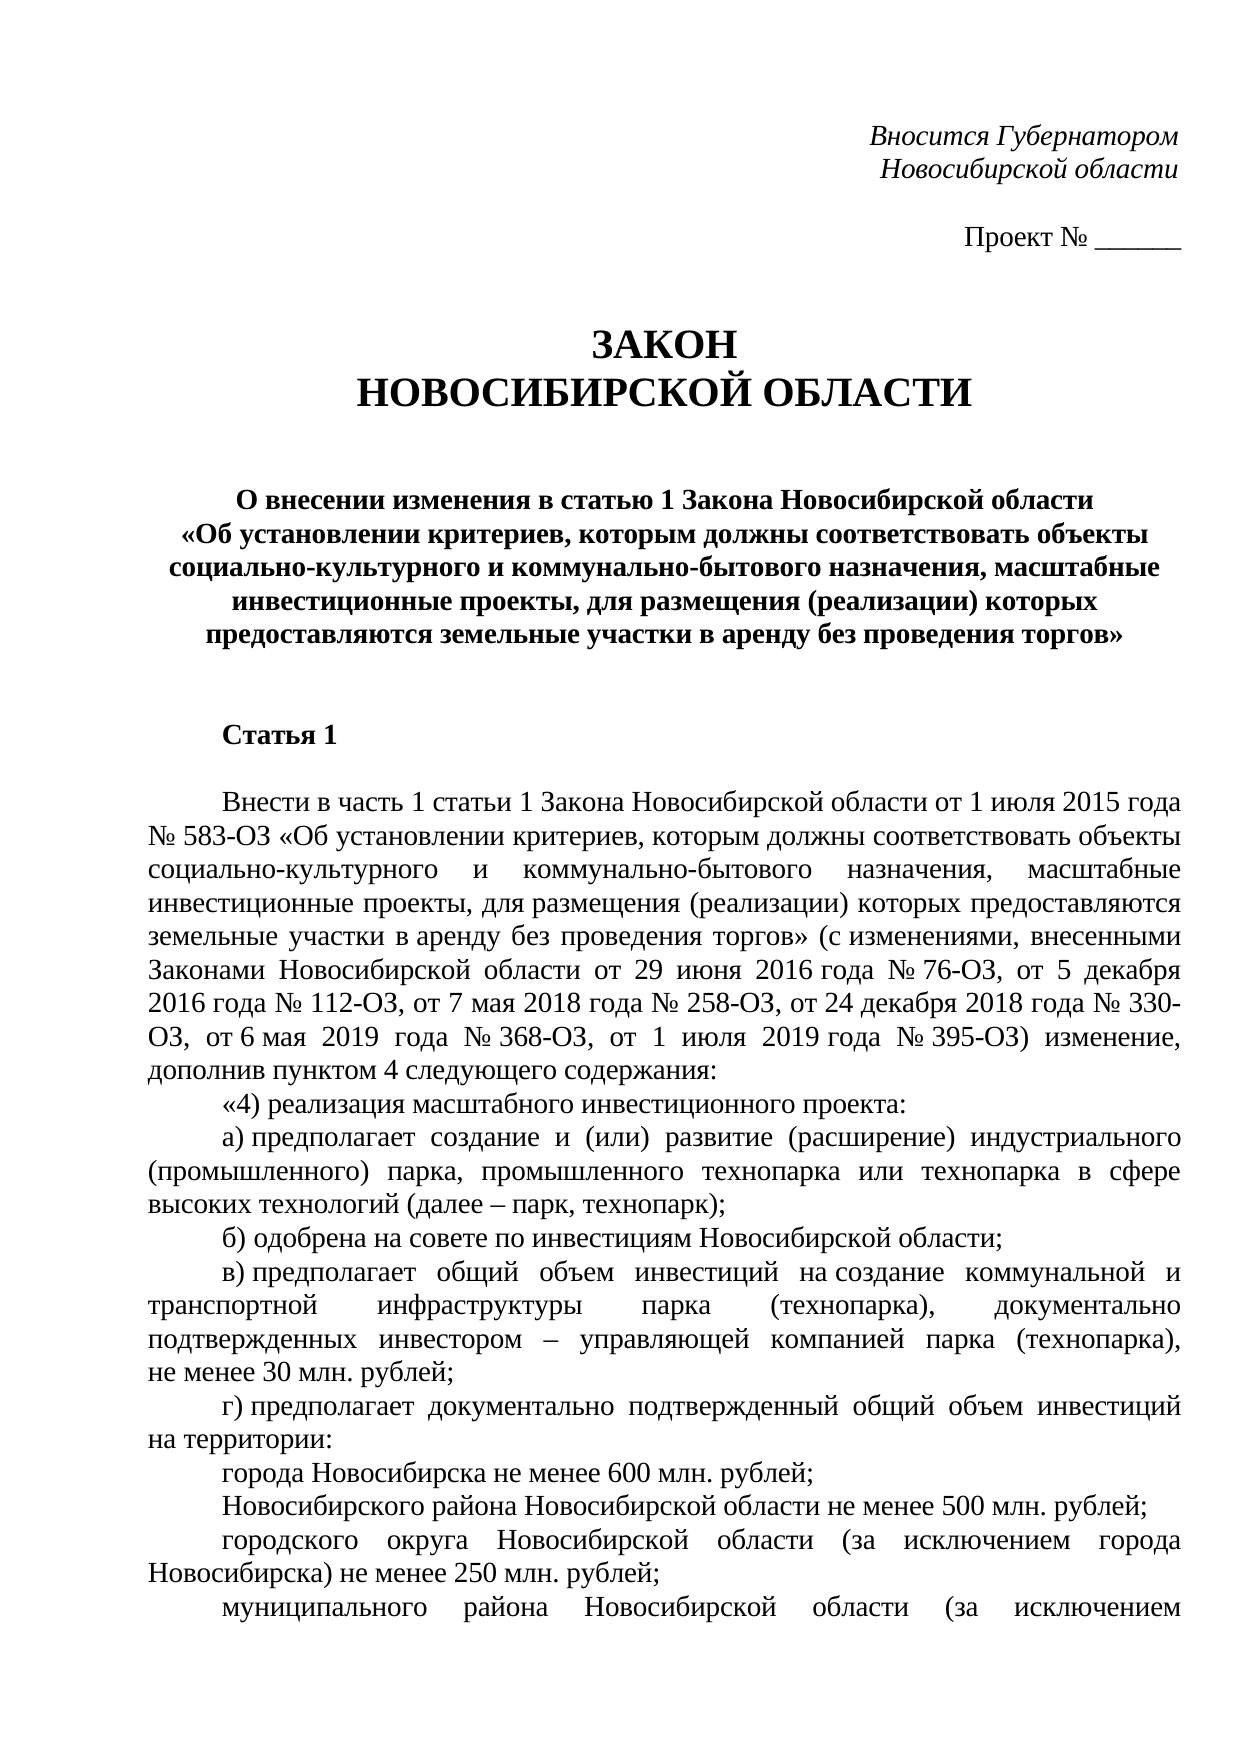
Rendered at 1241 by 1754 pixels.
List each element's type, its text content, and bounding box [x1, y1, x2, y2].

text Новосибирской области [148, 152, 1181, 185]
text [148, 1589, 1181, 1623]
text Внести в часть 1 статьи 1 Закона Новосибирской области от 1 июля 2015 года № 583-ОЗ «Об установлении критериев, которым должны соответствовать объекты социально-культурного и коммунально-бытового назначения, масштабные инвестиционные проекты, для размещения (реализации) которых предоставляются земельные участки в аренду без проведения торгов» (с изменениями, внесенными Законами Новосибирской области от 29 июня 2016 года № 76-ОЗ, от 5 декабря 2016 года № 112-ОЗ, от 7 мая 2018 года № 258-ОЗ, от 24 декабря 2018 года № 330-ОЗ, от 6 мая 2019 года № 368-ОЗ, от 1 июля 2019 года № 395-ОЗ) изменение, дополнив пунктом 4 следующего содержания: [148, 784, 1181, 1086]
text б) одобрена на совете по инвестициям Новосибирской области; [148, 1220, 1181, 1254]
text ЗАКОН [148, 319, 1181, 367]
text г) предполагает документально подтвержденный общий объем инвестиций на территории: [148, 1388, 1181, 1455]
text городского округа Новосибирской области (за исключением города Новосибирска) не менее 250 млн. рублей; [148, 1522, 1181, 1589]
text НОВОСИБИРСКОЙ ОБЛАСТИ [148, 367, 1181, 415]
text Новосибирского района Новосибирской области не менее 500 млн. рублей; [148, 1488, 1181, 1522]
text Проект № ______ [148, 219, 1181, 252]
text в) предполагает общий объем инвестиций на создание коммунальной и транспортной инфраструктуры парка (технопарка), документально подтвержденных инвестором – управляющей компанией парка (технопарка), не менее 30 млн. рублей; [148, 1254, 1181, 1388]
text «4) реализация масштабного инвестиционного проекта: [148, 1086, 1181, 1119]
text города Новосибирска не менее 600 млн. рублей; [148, 1455, 1181, 1488]
text Вносится Губернатором [148, 118, 1181, 152]
text О внесении изменения в статью 1 Закона Новосибирской области «Об установлении критериев, которым должны соответствовать объекты социально-культурного и коммунально-бытового назначения, масштабные инвестиционные проекты, для размещения (реализации) которых предоставляются земельные участки в аренду без проведения торгов» [148, 482, 1181, 650]
text Статья 1 [148, 717, 1181, 751]
text а) предполагает создание и (или) развитие (расширение) индустриального (промышленного) парка, промышленного технопарка или технопарка в сфере высоких технологий (далее – парк, технопарк); [148, 1119, 1181, 1220]
